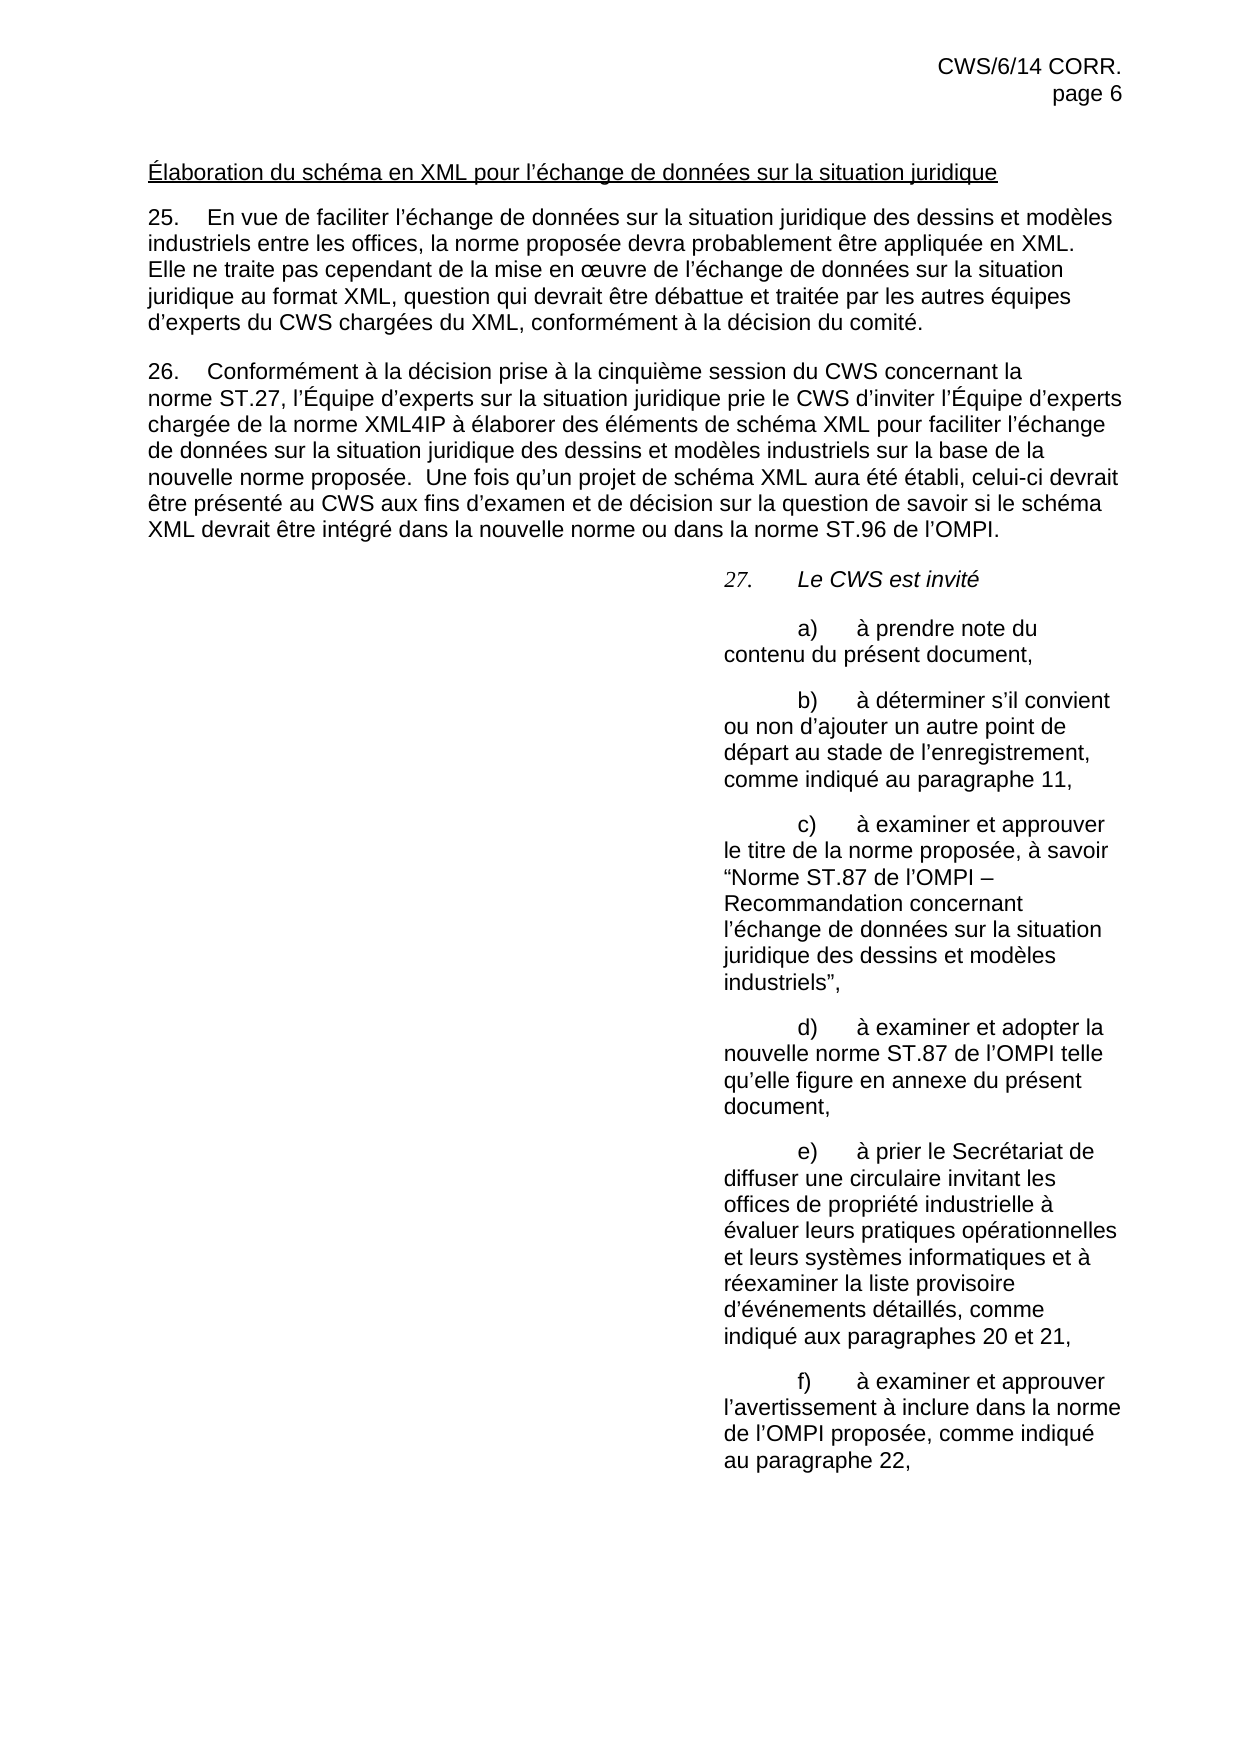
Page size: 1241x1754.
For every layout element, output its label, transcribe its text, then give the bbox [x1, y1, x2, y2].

text Le CWS est invité [724, 566, 1122, 592]
list à examiner et adopter la nouvelle norme ST.87 de l’OMPI telle qu’elle figure en annexe du présent document, [723, 1014, 1122, 1119]
list à examiner et approuver le titre de la norme proposée, à savoir “Norme ST.87 de l’OMPI – Recommandation concernant l’échange de données sur la situation juridique des dessins et modèles industriels”, [723, 811, 1122, 995]
subtitle Élaboration du schéma en XML pour l’échange de données sur la situation juridique [148, 158, 1122, 185]
text Conformément à la décision prise à la cinquième session du CWS concernant la norme ST.27, l’Équipe d’experts sur la situation juridique prie le CWS d’inviter l’Équipe d’experts chargée de la norme XML4IP à élaborer des éléments de schéma XML pour faciliter l’échange de données sur la situation juridique des dessins et modèles industriels sur la base de la nouvelle norme proposée. Une fois qu’un projet de schéma XML aura été établi, celui-ci devrait être présenté au CWS aux fins d’examen et de décision sur la question de savoir si le schéma XML devrait être intégré dans la nouvelle norme ou dans la norme ST.96 de l’OMPI. [148, 358, 1122, 543]
list à déterminer s’il convient ou non d’ajouter un autre point de départ au stade de l’enregistrement, comme indiqué au paragraphe 11, [723, 687, 1122, 792]
list à prendre note du contenu du présent document, [723, 615, 1122, 668]
text En vue de faciliter l’échange de données sur la situation juridique des dessins et modèles industriels entre les offices, la norme proposée devra probablement être appliquée en XML. Elle ne traite pas cependant de la mise en œuvre de l’échange de données sur la situation juridique au format XML, question qui devrait être débattue et traitée par les autres équipes d’experts du CWS chargées du XML, conformément à la décision du comité. [148, 204, 1122, 335]
list à prier le Secrétariat de diffuser une circulaire invitant les offices de propriété industrielle à évaluer leurs pratiques opérationnelles et leurs systèmes informatiques et à réexaminer la liste provisoire d’événements détaillés, comme indiqué aux paragraphes 20 et 21, [723, 1138, 1122, 1349]
list à examiner et approuver l’avertissement à inclure dans la norme de l’OMPI proposée, comme indiqué au paragraphe 22, [724, 1368, 1122, 1473]
